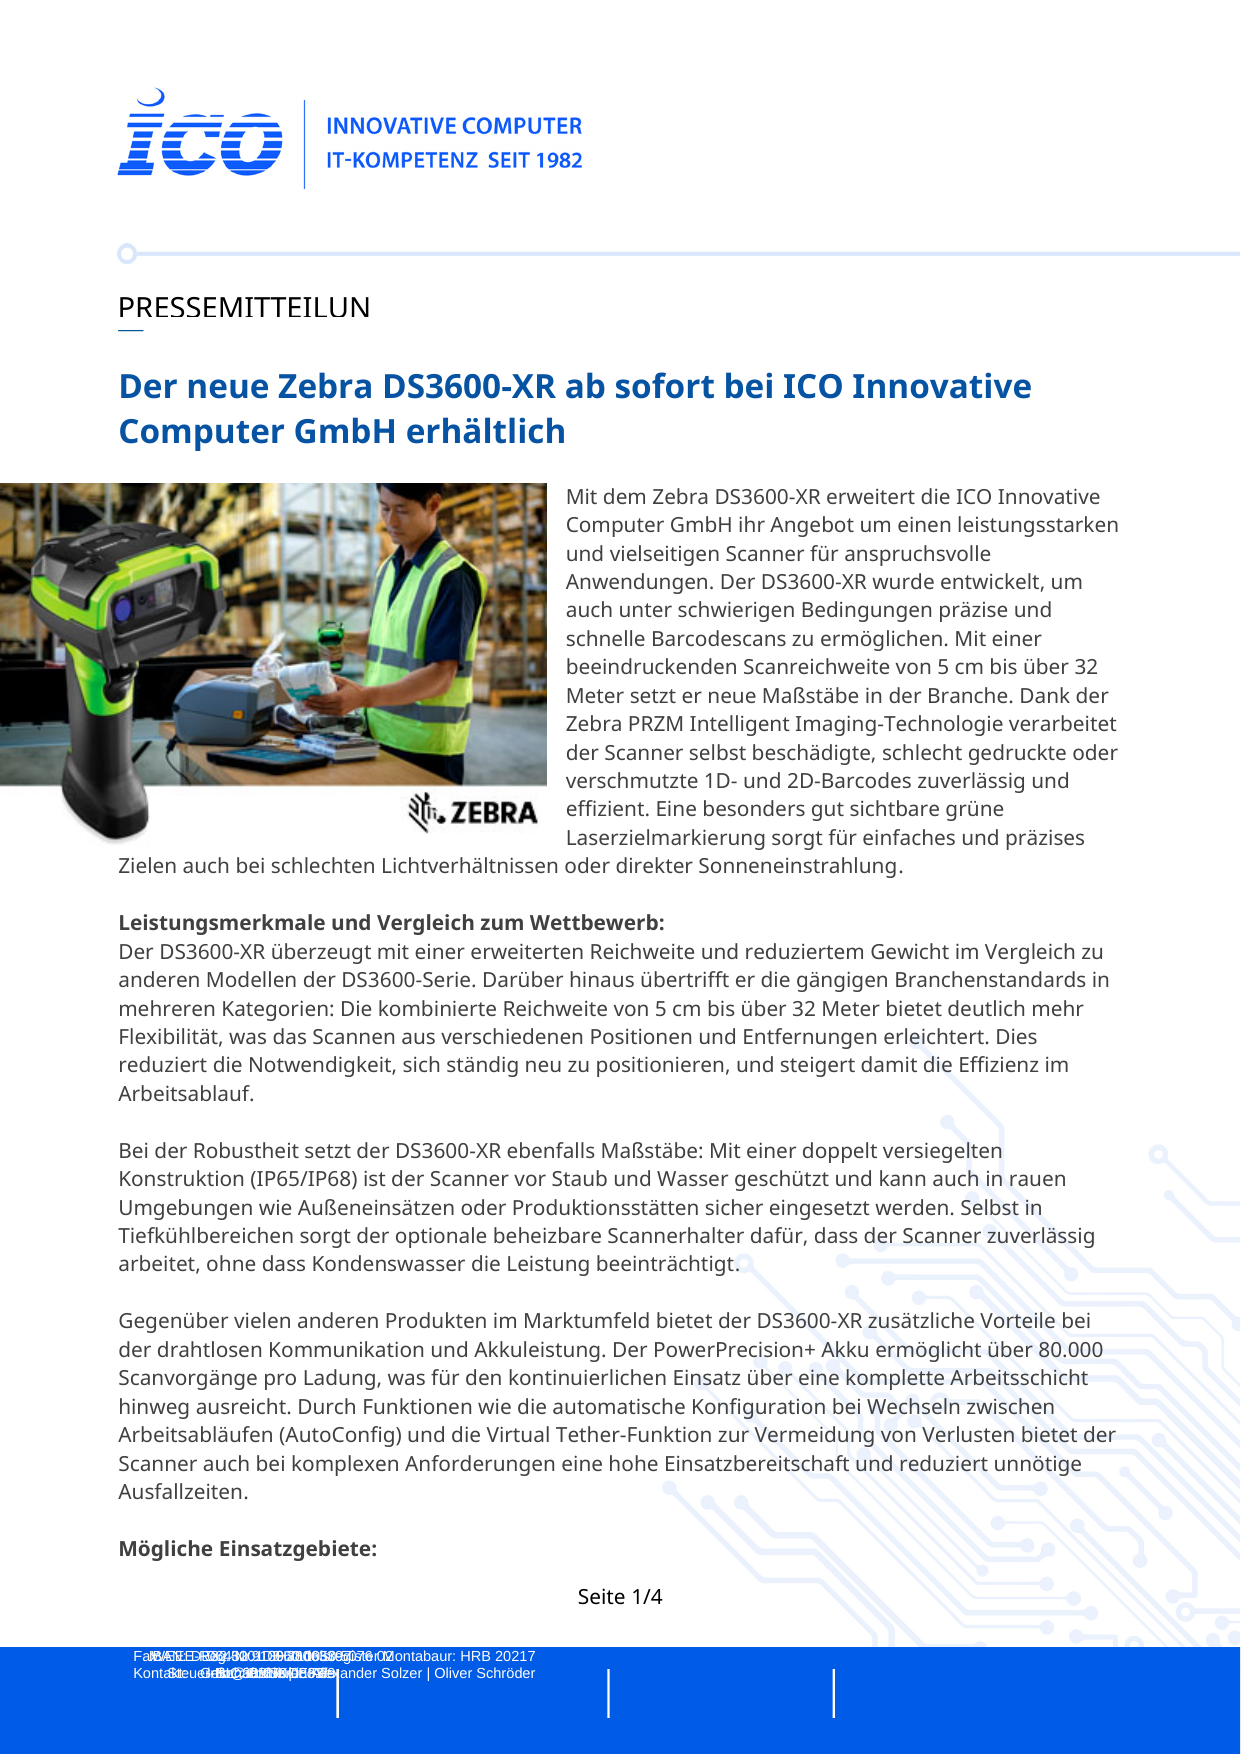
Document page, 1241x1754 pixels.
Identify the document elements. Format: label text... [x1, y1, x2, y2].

picture [0, 1033, 1241, 1754]
picture [0, 483, 547, 849]
text Mögliche Einsatzgebiete: [118, 1534, 1122, 1562]
text Leistungsmerkmale und Vergleich zum Wettbewerb: [118, 908, 1122, 937]
text Bei der Robustheit setzt der DS3600-XR ebenfalls Maßstäbe: Mit einer doppelt versiegelten Konstruktion (IP65/IP68) ist der Scanner vor Staub und Wasser geschützt und kann auch in rauen Umgebungen wie Außeneinsätzen oder Produktionsstätten sicher eingesetzt werden. Selbst in Tiefkühlbereichen sorgt der optionale beheizbare Scannerhalter dafür, dass der Scanner zuverlässig arbeitet, ohne dass Kondenswasser die Leistung beeinträchtigt​. [118, 1136, 1122, 1278]
text Gegenüber vielen anderen Produkten im Marktumfeld bietet der DS3600-XR zusätzliche Vorteile bei der drahtlosen Kommunikation und Akkuleistung. Der PowerPrecision+ Akku ermöglicht über 80.000 Scanvorgänge pro Ladung, was für den kontinuierlichen Einsatz über eine komplette Arbeitsschicht hinweg ausreicht. Durch Funktionen wie die automatische Konfiguration bei Wechseln zwischen Arbeitsabläufen (AutoConfig) und die Virtual Tether-Funktion zur Vermeidung von Verlusten bietet der Scanner auch bei komplexen Anforderungen eine hohe Einsatzbereitschaft und reduziert unnötige Ausfallzeiten​. [118, 1306, 1122, 1506]
picture [117, 87, 601, 190]
picture [111, 243, 1241, 264]
text Der neue Zebra DS3600-XR ab sofort bei ICO Innovative Computer GmbH erhältlich [118, 362, 1122, 453]
text Der DS3600-XR überzeugt mit einer erweiterten Reichweite und reduziertem Gewicht im Vergleich zu anderen Modellen der DS3600-Serie. Darüber hinaus übertrifft er die gängigen Branchenstandards in mehreren Kategorien: Die kombinierte Reichweite von 5 cm bis über 32 Meter bietet deutlich mehr Flexibilität, was das Scannen aus verschiedenen Positionen und Entfernungen erleichtert. Dies reduziert die Notwendigkeit, sich ständig neu zu positionieren, und steigert damit die Effizienz im Arbeitsablauf. [118, 937, 1122, 1107]
text Mit dem Zebra DS3600-XR erweitert die ICO Innovative Computer GmbH ihr Angebot um einen leistungsstarken und vielseitigen Scanner für anspruchsvolle Anwendungen. Der DS3600-XR wurde entwickelt, um auch unter schwierigen Bedingungen präzise und schnelle Barcodescans zu ermöglichen. Mit einer beeindruckenden Scanreichweite von 5 cm bis über 32 Meter setzt er neue Maßstäbe in der Branche. Dank der Zebra PRZM Intelligent Imaging-Technologie verarbeitet der Scanner selbst beschädigte, schlecht gedruckte oder verschmutzte 1D- und 2D-Barcodes zuverlässig und effizient. Eine besonders gut sichtbare grüne Laserzielmarkierung sorgt für einfaches und präzises Zielen auch bei schlechten Lichtverhältnissen oder direkter Sonneneinstrahlung​. [118, 482, 1122, 880]
